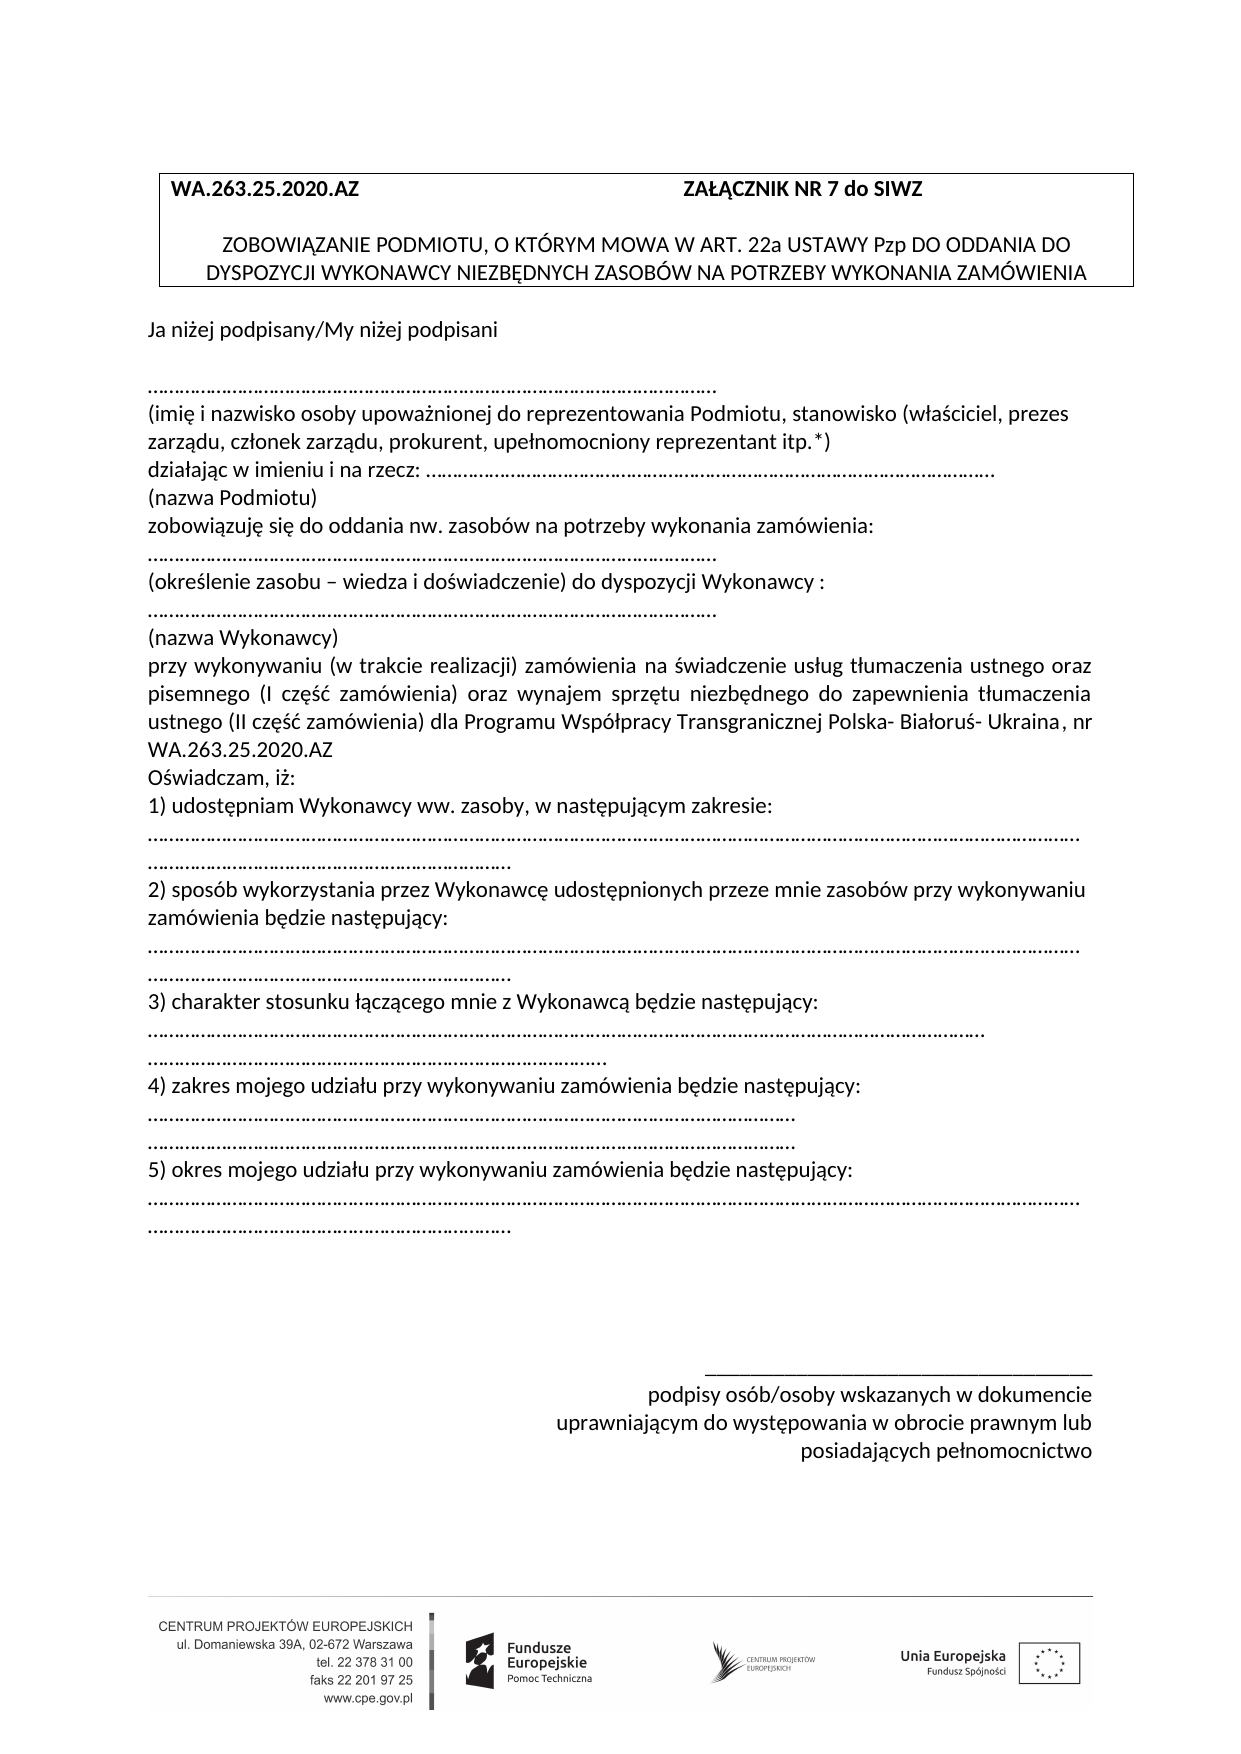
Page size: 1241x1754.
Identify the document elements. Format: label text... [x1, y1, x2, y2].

text (nazwa Wykonawcy) [148, 623, 1093, 651]
text (imię i nazwisko osoby upoważnionej do reprezentowania Podmiotu, stanowisko (właściciel, prezes zarządu, członek zarządu, prokurent, upełnomocniony reprezentant itp.*) [148, 399, 1093, 455]
text 3) charakter stosunku łączącego mnie z Wykonawcą będzie następujący: …………………………………………………………………………………………………………………………………………… …………………………………………………………………………... [148, 987, 1093, 1071]
text ……………………………………………………………………………………………… [148, 371, 1093, 399]
table_cell ZOBOWIĄZANIE PODMIOTU, O KTÓRYM MOWA W ART. 22a USTAWY Pzp DO ODDANIA DO DYSPOZYCJI WYKONAWCY NIEZBĘDNYCH ZASOBÓW NA POTRZEBY WYKONANIA ZAMÓWIENIA [160, 230, 1133, 286]
text 1) udostępniam Wykonawcy ww. zasoby, w następującym zakresie: ………………………………………………………………………………………………………………………………………………………………………………………………………………………… [148, 791, 1093, 875]
text Ja niżej podpisany/My niżej podpisani [148, 315, 1093, 343]
text 2) sposób wykorzystania przez Wykonawcę udostępnionych przeze mnie zasobów przy wykonywaniu zamówienia będzie następujący: ………………………………………………………………………………………………………………………………………………………………………………………………………………………… [148, 875, 1093, 987]
text działając w imieniu i na rzecz: ……………………………………………………………………………………………… [148, 455, 1093, 483]
text Oświadczam, iż: [148, 763, 1093, 791]
text __________________________________ [148, 1352, 1093, 1380]
picture [147, 1596, 1094, 1710]
text podpisy osób/osoby wskazanych w dokumencie uprawniającym do występowania w obrocie prawnym lub posiadających pełnomocnictwo [443, 1380, 1093, 1464]
text przy wykonywaniu (w trakcie realizacji) zamówienia na świadczenie usług tłumaczenia ustnego oraz pisemnego (I część zamówienia) oraz wynajem sprzętu niezbędnego do zapewnienia tłumaczenia ustnego (II część zamówienia) dla Programu Współpracy Transgranicznej Polska- Białoruś- Ukraina, nr WA.263.25.2020.AZ [148, 651, 1093, 763]
text zobowiązuję się do oddania nw. zasobów na potrzeby wykonania zamówienia: ……………………………………………………………………………………………… [148, 511, 1093, 567]
text (określenie zasobu – wiedza i doświadczenie) do dyspozycji Wykonawcy : ……………………………………………………………………………………………… [148, 567, 1093, 623]
text 4) zakres mojego udziału przy wykonywaniu zamówienia będzie następujący: …………………………………………………………………………………………………………… …………………………………………………………………………………………………………… [148, 1071, 1093, 1156]
table_header WA.263.25.2020.AZ ZAŁĄCZNIK NR 7 do SIWZ [160, 174, 1133, 230]
text (nazwa Podmiotu) [148, 483, 1093, 511]
text 5) okres mojego udziału przy wykonywaniu zamówienia będzie następujący: ………………………………………………………………………………………………………………………………………………………………………………………………………………………… [148, 1156, 1093, 1239]
